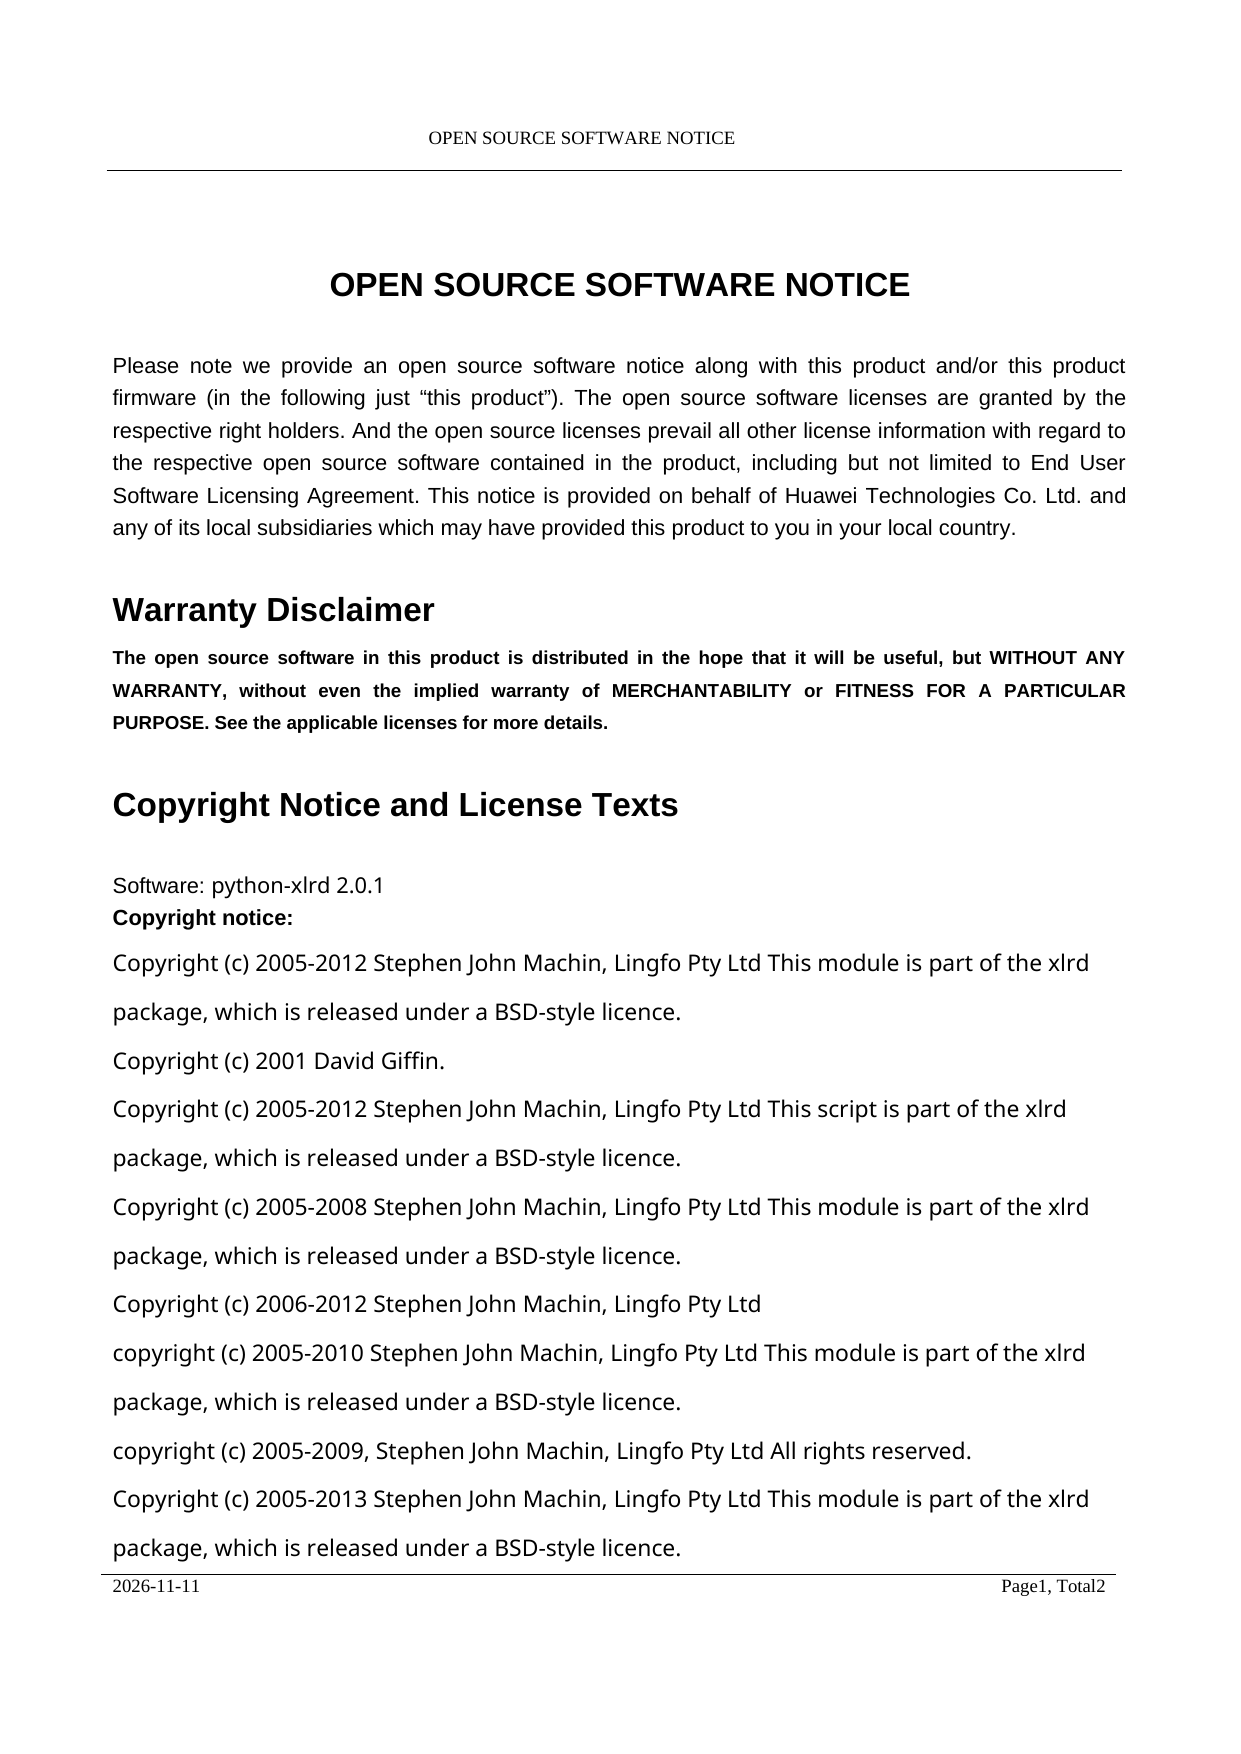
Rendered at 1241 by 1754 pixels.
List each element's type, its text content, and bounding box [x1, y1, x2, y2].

text Please note we provide an open source software notice along with this product and/or this product firmware (in the following just “this product”). The open source software licenses are granted by the respective right holders. And the open source licenses prevail all other license information with regard to the respective open source software contained in the product, including but not limited to End User Software Licensing Agreement. This notice is provided on behalf of Huawei Technologies Co. Ltd. and any of its local subsidiaries which may have provided this product to you in your local country. [112, 349, 1128, 544]
text The open source software in this product is distributed in the hope that it will be useful, but WITHOUT ANY WARRANTY, without even the implied warranty of MERCHANTABILITY or FITNESS FOR A PARTICULAR PURPOSE. See the applicable licenses for more details. [112, 641, 1128, 739]
text Copyright notice: [112, 901, 1128, 934]
text OPEN SOURCE SOFTWARE NOTICE [112, 251, 1128, 316]
text Copyright Notice and License Texts [112, 771, 1128, 836]
text Software: python-xlrd 2.0.1 [112, 869, 1128, 901]
text Warranty Disclaimer [112, 576, 1128, 641]
text Copyright (c) 2005-2012 Stephen John Machin, Lingfo Pty Ltd This module is part of the xlrd package, which is released under a BSD-style licence. Copyright (c) 2001 David Giffin. Copyright (c) 2005-2012 Stephen John Machin, Lingfo Pty Ltd This script is part of the xlrd package, which is released under a BSD-style licence. Copyright (c) 2005-2008 Stephen John Machin, Lingfo Pty Ltd This module is part of the xlrd package, which is released under a BSD-style licence. Copyright (c) 2006-2012 Stephen John Machin, Lingfo Pty Ltd copyright (c) 2005-2010 Stephen John Machin, Lingfo Pty Ltd This module is part of the xlrd package, which is released under a BSD-style licence. copyright (c) 2005-2009, Stephen John Machin, Lingfo Pty Ltd All rights reserved. Copyright (c) 2005-2013 Stephen John Machin, Lingfo Pty Ltd This module is part of the xlrd package, which is released under a BSD-style licence. [112, 947, 1128, 1564]
